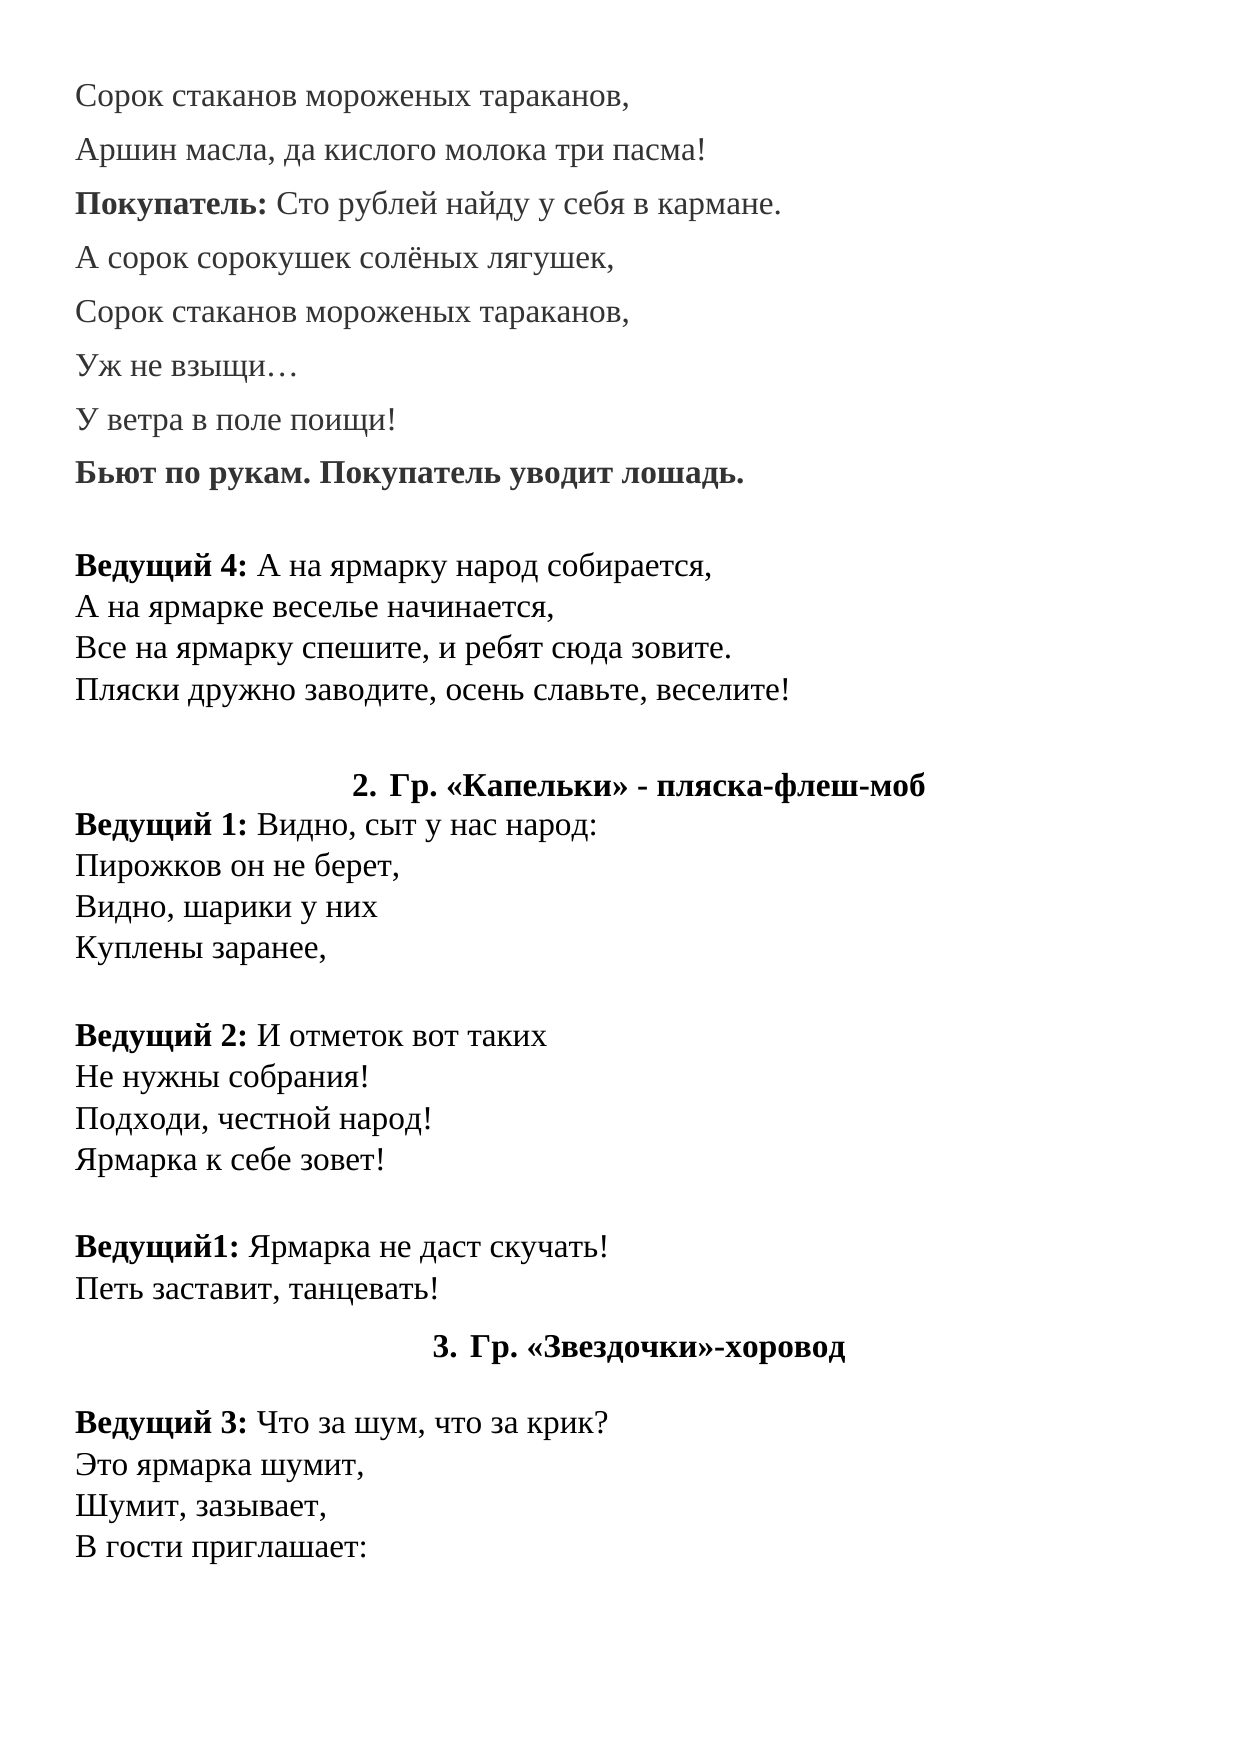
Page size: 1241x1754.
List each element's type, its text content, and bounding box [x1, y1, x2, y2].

text Ведущий 3: Что за шум, что за крик? Это ярмарка шумит, Шумит, зазывает, В гости приглашает: [75, 1403, 1165, 1595]
text Покупатель: Сто рублей найду у себя в кармане. [75, 183, 1165, 221]
text Сорок стаканов мороженых тараканов, [75, 75, 1165, 113]
list Гр. «Капельки» - пляска-флеш-моб [112, 765, 1165, 804]
text Ведущий 4: А на ярмарку народ собирается, А на ярмарке веселье начинается, Все на ярмарку спешите, и ребят сюда зовите. Пляски дружно заводите, осень славьте, веселите! [75, 545, 1165, 707]
text Ведущий 1: Видно, сыт у нас народ: Пирожков он не берет, Видно, шарики у них Куплены заранее, [75, 804, 1165, 996]
text Ведущий 2: И отметок вот таких Не нужны собрания! Подходи, честной народ! Ярмарка к себе зовет! [75, 1015, 1165, 1208]
text Сорок стаканов мороженых тараканов, [75, 291, 1165, 329]
text Аршин масла, да кислого молока три пасма! [75, 129, 1165, 167]
text Ведущий1: Ярмарка не даст скучать! Петь заставит, танцевать! [75, 1227, 1165, 1306]
text У ветра в поле поищи! [75, 399, 1165, 437]
text А сорок сорокушек солёных лягушек, [75, 237, 1165, 275]
text Бьют по рукам. Покупатель уводит лошадь. [75, 453, 1165, 491]
list Гр. «Звездочки»-хоровод [112, 1326, 1165, 1364]
text Уж не взыщи… [75, 345, 1165, 383]
